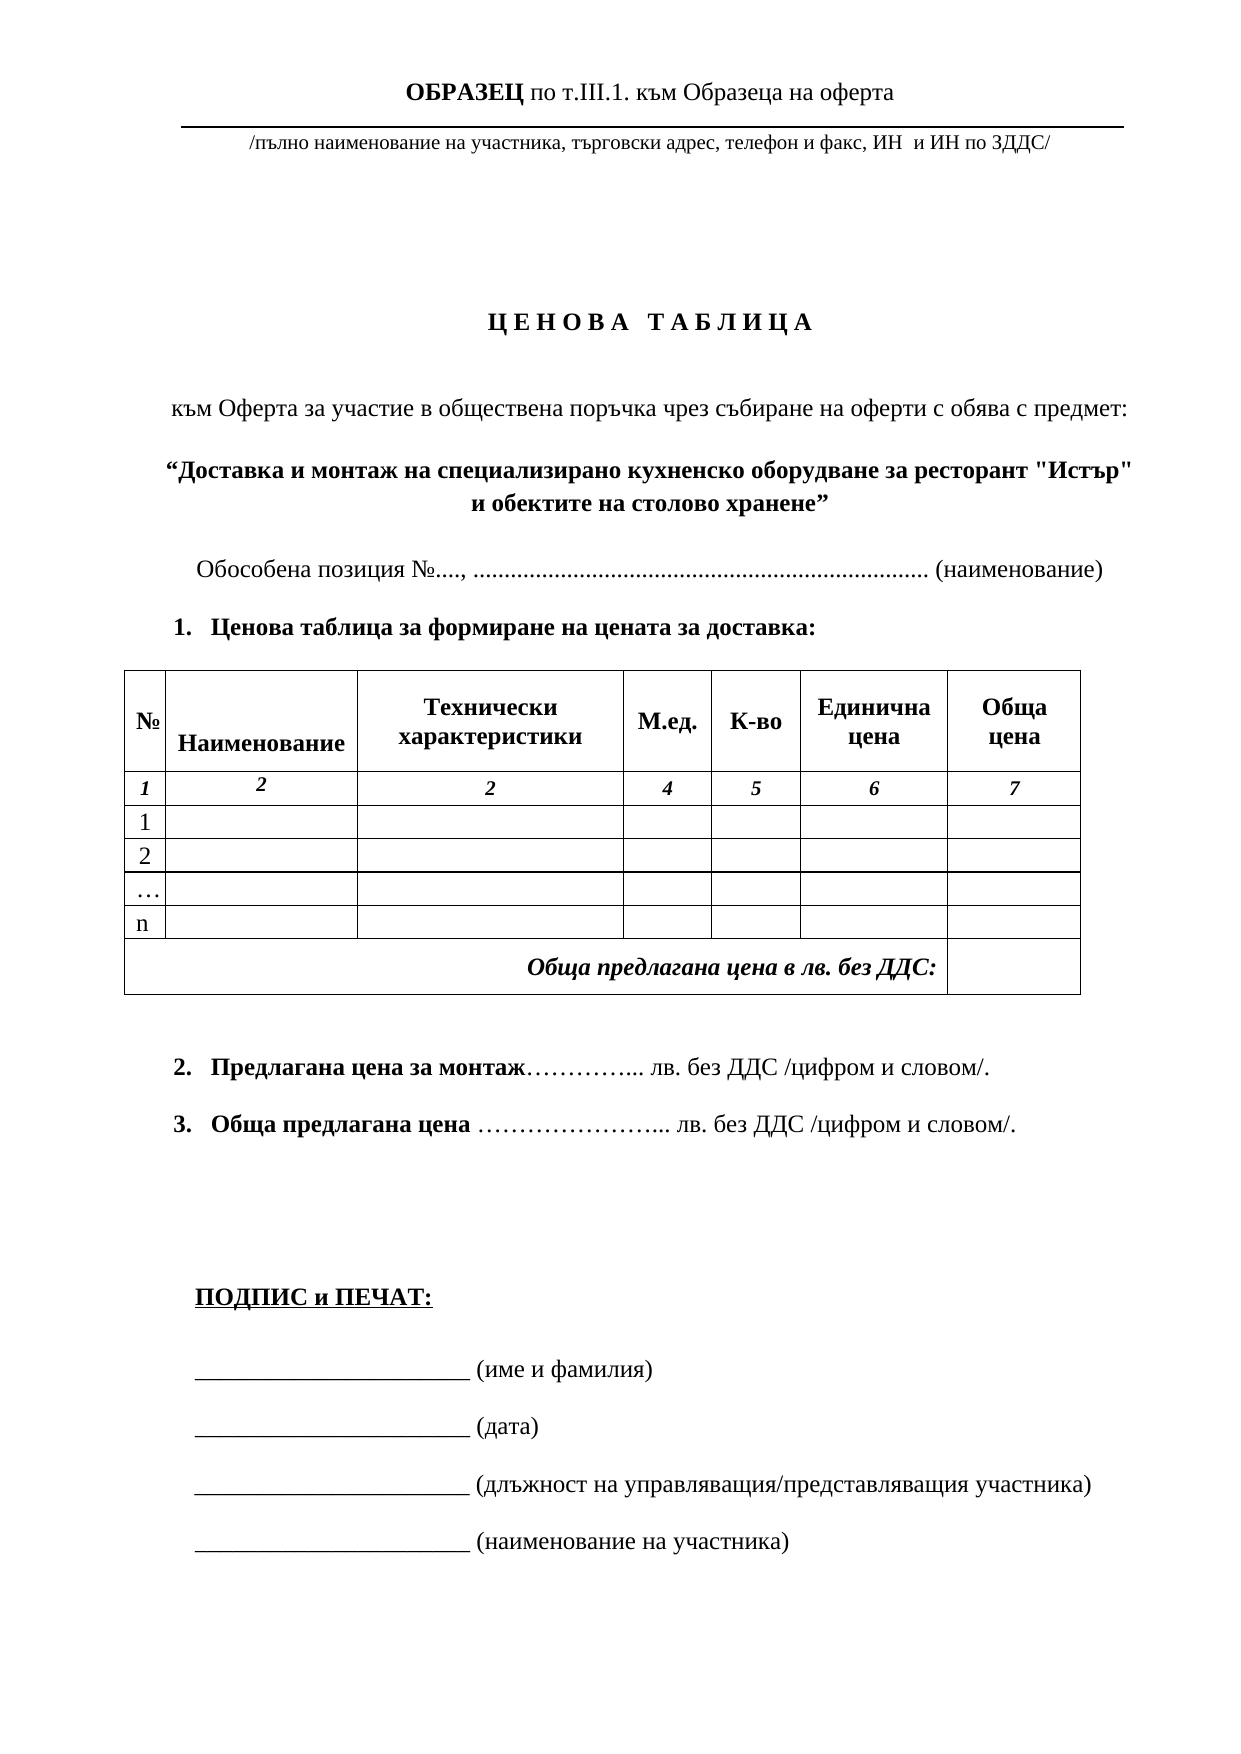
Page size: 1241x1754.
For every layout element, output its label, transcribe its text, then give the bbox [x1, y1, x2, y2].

table_cell [948, 906, 1080, 938]
table_cell [166, 806, 357, 838]
table_cell [358, 906, 623, 938]
table_header Наименование [166, 671, 357, 771]
table_cell 1 [125, 806, 165, 838]
subtitle __________________________________________________________________________________________ [136, 106, 1163, 129]
text и обектите на столово хранене” [136, 488, 1163, 517]
table_cell [166, 906, 357, 938]
table_cell 7 [948, 772, 1080, 804]
table_cell [801, 906, 947, 938]
table_cell [712, 806, 800, 838]
table_cell [948, 939, 1080, 993]
table_header Обща цена [948, 671, 1080, 771]
text Ц Е Н О В А Т А Б Л И Ц А [136, 307, 1163, 336]
table_header Единична цена [801, 671, 947, 771]
table_cell [358, 873, 623, 905]
table_cell 6 [801, 772, 947, 804]
text ______________________ (длъжност на управляващия/представляващия участника) [194, 1469, 1163, 1498]
text “Доставка и монтаж на специализирано кухненско оборудване за ресторант "Истър" [136, 456, 1163, 484]
text ______________________ (име и фамилия) [195, 1354, 1163, 1383]
list Обща предлагана цена …………………... лв. без ДДС /цифром и словом/. [173, 1109, 1163, 1138]
table_cell [712, 839, 800, 871]
table_cell 2 [358, 772, 623, 804]
list Ценова таблица за формиране на цената за доставка: [173, 612, 1163, 641]
table_cell n [125, 906, 165, 938]
table_header Технически характеристики [358, 671, 623, 771]
table_cell 4 [624, 772, 711, 804]
table_cell [801, 873, 947, 905]
list Предлагана цена за монтаж…………... лв. без ДДС /цифром и словом/. [173, 1052, 1163, 1081]
table_cell Обща предлагана цена в лв. без ДДС: [125, 939, 947, 993]
text Обособена позиция №...., ......................................................................... (наименование) [136, 554, 1163, 583]
table_header М.ед. [624, 671, 711, 771]
table_header № [125, 671, 165, 771]
text ______________________ (дата) [195, 1411, 1163, 1440]
table_cell [801, 806, 947, 838]
table_cell [801, 839, 947, 871]
text към Оферта за участие в обществена поръчка чрез събиране на оферти с обява с предмет: [136, 393, 1163, 422]
table_cell [948, 806, 1080, 838]
table_cell 2 [166, 772, 357, 804]
table_cell [166, 839, 357, 871]
table_cell [624, 806, 711, 838]
table_cell [948, 873, 1080, 905]
table_cell [358, 839, 623, 871]
table_cell 5 [712, 772, 800, 804]
table_header К-во [712, 671, 800, 771]
subtitle /пълно наименование на участника, търговски адрес, телефон и факс, ИН и ИН по ЗДДС/ [136, 129, 1163, 154]
table_cell [624, 839, 711, 871]
table_cell [358, 806, 623, 838]
table_cell [624, 906, 711, 938]
table_cell … [125, 873, 165, 905]
table_cell [712, 873, 800, 905]
subtitle ОБРАЗЕЦ по т.III.1. към Образеца на оферта [136, 77, 1163, 106]
text ______________________ (наименование на участника) [195, 1526, 1163, 1555]
table_cell 1 [125, 772, 165, 804]
table_cell [624, 873, 711, 905]
table_cell [166, 873, 357, 905]
text ПОДПИС и ПЕЧАТ: [136, 1282, 1163, 1311]
table_cell [712, 906, 800, 938]
table_cell 2 [125, 839, 165, 871]
table_cell [948, 839, 1080, 871]
